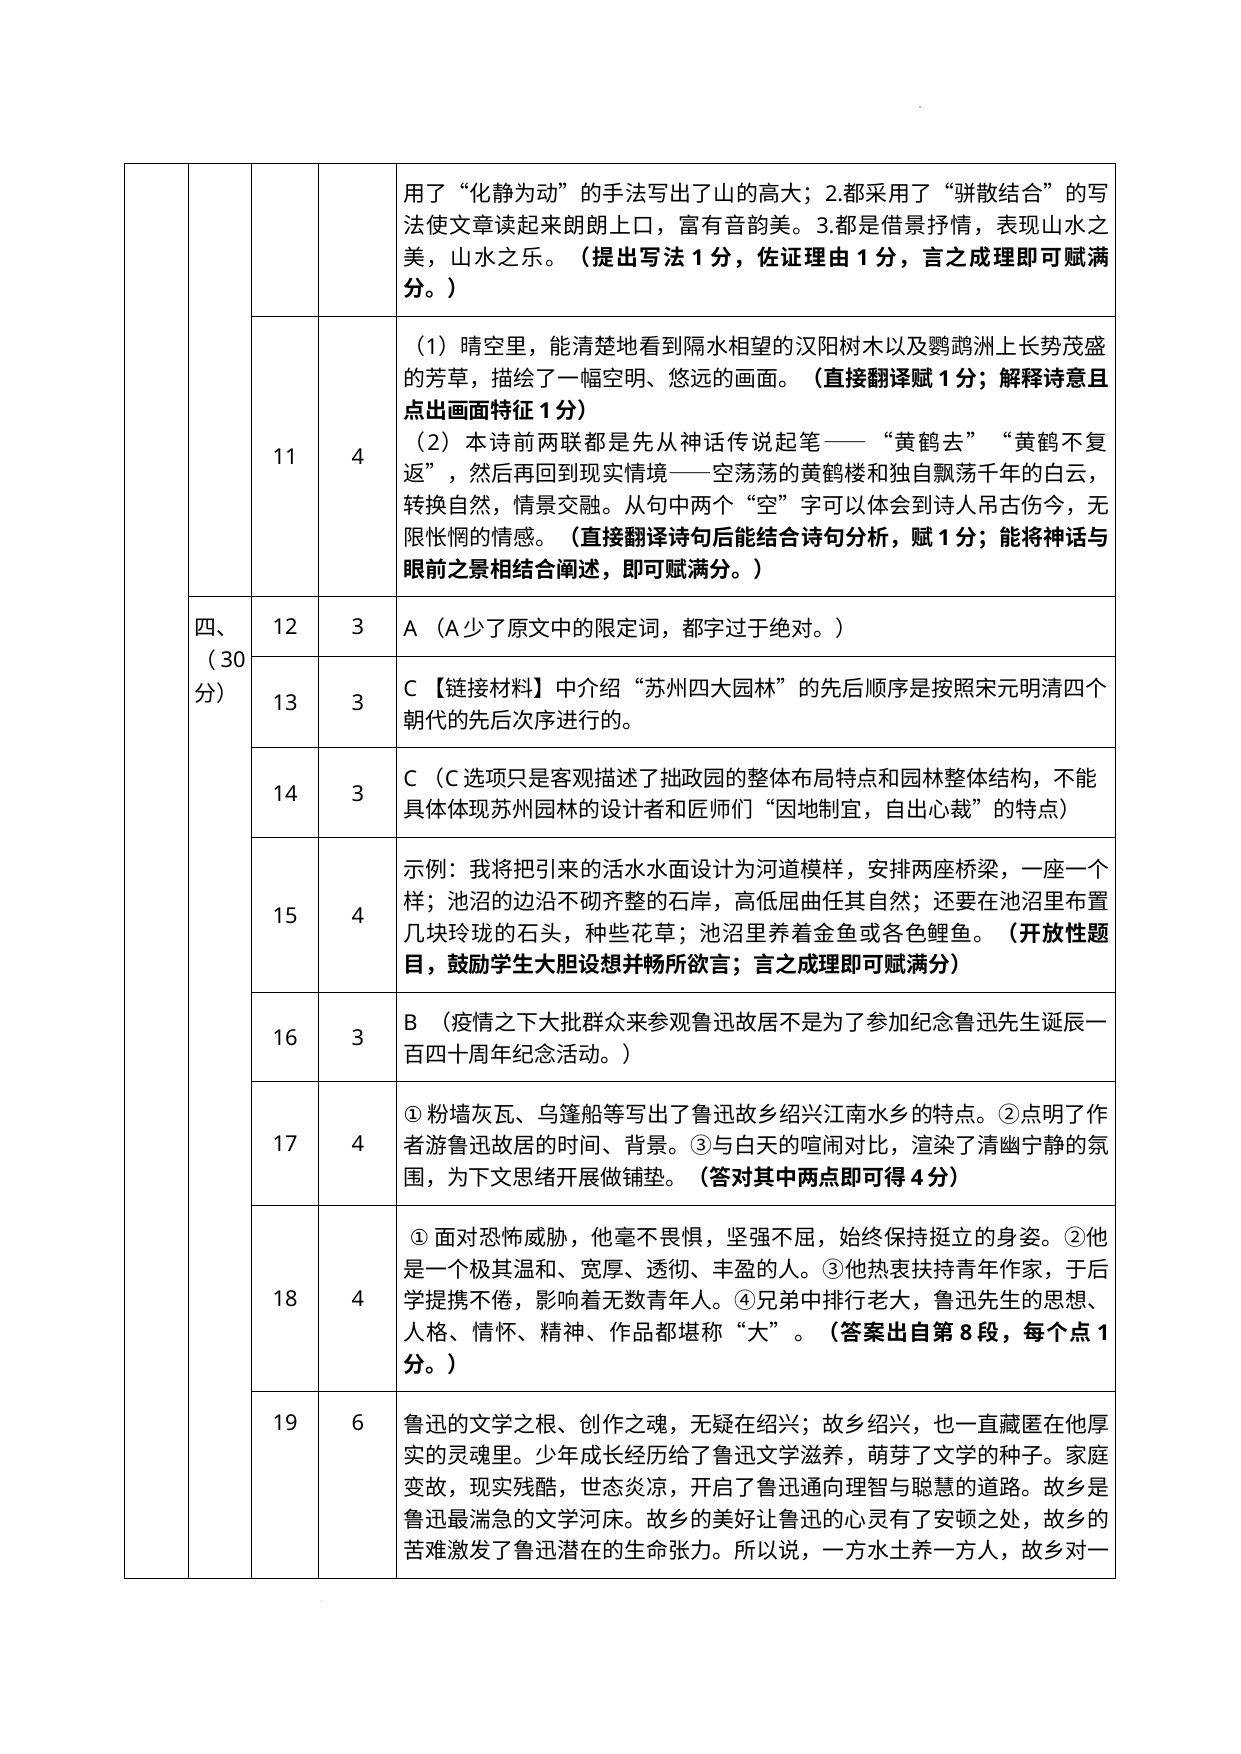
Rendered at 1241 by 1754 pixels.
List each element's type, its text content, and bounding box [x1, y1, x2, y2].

table_cell 6 [319, 1392, 396, 1578]
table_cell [397, 1392, 1115, 1578]
table_cell A （A少了原文中的限定词，都字过于绝对。） [397, 597, 1115, 656]
table_cell 17 [252, 1082, 318, 1204]
table_cell 14 [252, 748, 318, 837]
table_cell 3 [319, 657, 396, 747]
table_cell C 【链接材料】中介绍“苏州四大园林”的先后顺序是按照宋元明清四个朝代的先后次序进行的。 [397, 657, 1115, 747]
table_cell 19 [252, 1392, 318, 1578]
table_cell 16 [252, 993, 318, 1081]
table_cell ①面对恐怖威胁，他毫不畏惧，坚强不屈，始终保持挺立的身姿。②他是一个极其温和、宽厚、透彻、丰盈的人。③他热衷扶持青年作家，于后学提携不倦，影响着无数青年人。④兄弟中排行老大，鲁迅先生的思想、人格、情怀、精神、作品都堪称“大”。（答案出自第8段，每个点1分。） [397, 1206, 1115, 1391]
table_cell 10 [252, 164, 318, 316]
table_cell C （C选项只是客观描述了拙政园的整体布局特点和园林整体结构，不能具体体现苏州园林的设计者和匠师们“因地制宜，自出心裁”的特点） [397, 748, 1115, 837]
table_cell 示例：我将把引来的活水水面设计为河道模样，安排两座桥梁，一座一个样；池沼的边沿不砌齐整的石岸，高低屈曲任其自然；还要在池沼里布置几块玲珑的石头，种些花草；池沼里养着金鱼或各色鲤鱼。（开放性题目，鼓励学生大胆设想并畅所欲言；言之成理即可赋满分） [397, 838, 1115, 992]
table_cell 4 [319, 1206, 396, 1391]
table_cell 3 [319, 748, 396, 837]
table_cell ①粉墙灰瓦、乌篷船等写出了鲁迅故乡绍兴江南水乡的特点。②点明了作者游鲁迅故居的时间、背景。③与白天的喧闹对比，渲染了清幽宁静的氛围，为下文思绪开展做铺垫。（答对其中两点即可得4分） [397, 1082, 1115, 1204]
table_cell 4 [319, 1082, 396, 1204]
table_cell 3 [319, 993, 396, 1081]
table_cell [397, 164, 1115, 316]
table_cell 18 [252, 1206, 318, 1391]
table_cell 13 [252, 657, 318, 747]
table_cell 4 [319, 317, 396, 596]
table_cell B （疫情之下大批群众来参观鲁迅故居不是为了参加纪念鲁迅先生诞辰一百四十周年纪念活动。） [397, 993, 1115, 1081]
table_cell 12 [252, 597, 318, 656]
table_cell 3 [319, 597, 396, 656]
table_cell 15 [252, 838, 318, 992]
table_cell 四、 （30分） [189, 597, 251, 1578]
table_cell （1）晴空里，能清楚地看到隔水相望的汉阳树木以及鹦鹉洲上长势茂盛的芳草，描绘了一幅空明、悠远的画面。（直接翻译赋1分；解释诗意且点出画面特征1分） （2）本诗前两联都是先从神话传说起笔——“黄鹤去”“黄鹤不复返”，然后再回到现实情境——空荡荡的黄鹤楼和独自飘荡千年的白云，转换自然，情景交融。从句中两个“空”字可以体会到诗人吊古伤今，无限怅惘的情感。（直接翻译诗句后能结合诗句分析，赋1分；能将神话与眼前之景相结合阐述，即可赋满分。） [397, 317, 1115, 596]
table_cell 4 [319, 838, 396, 992]
table_cell 11 [252, 317, 318, 596]
table_cell 4 [319, 164, 396, 316]
